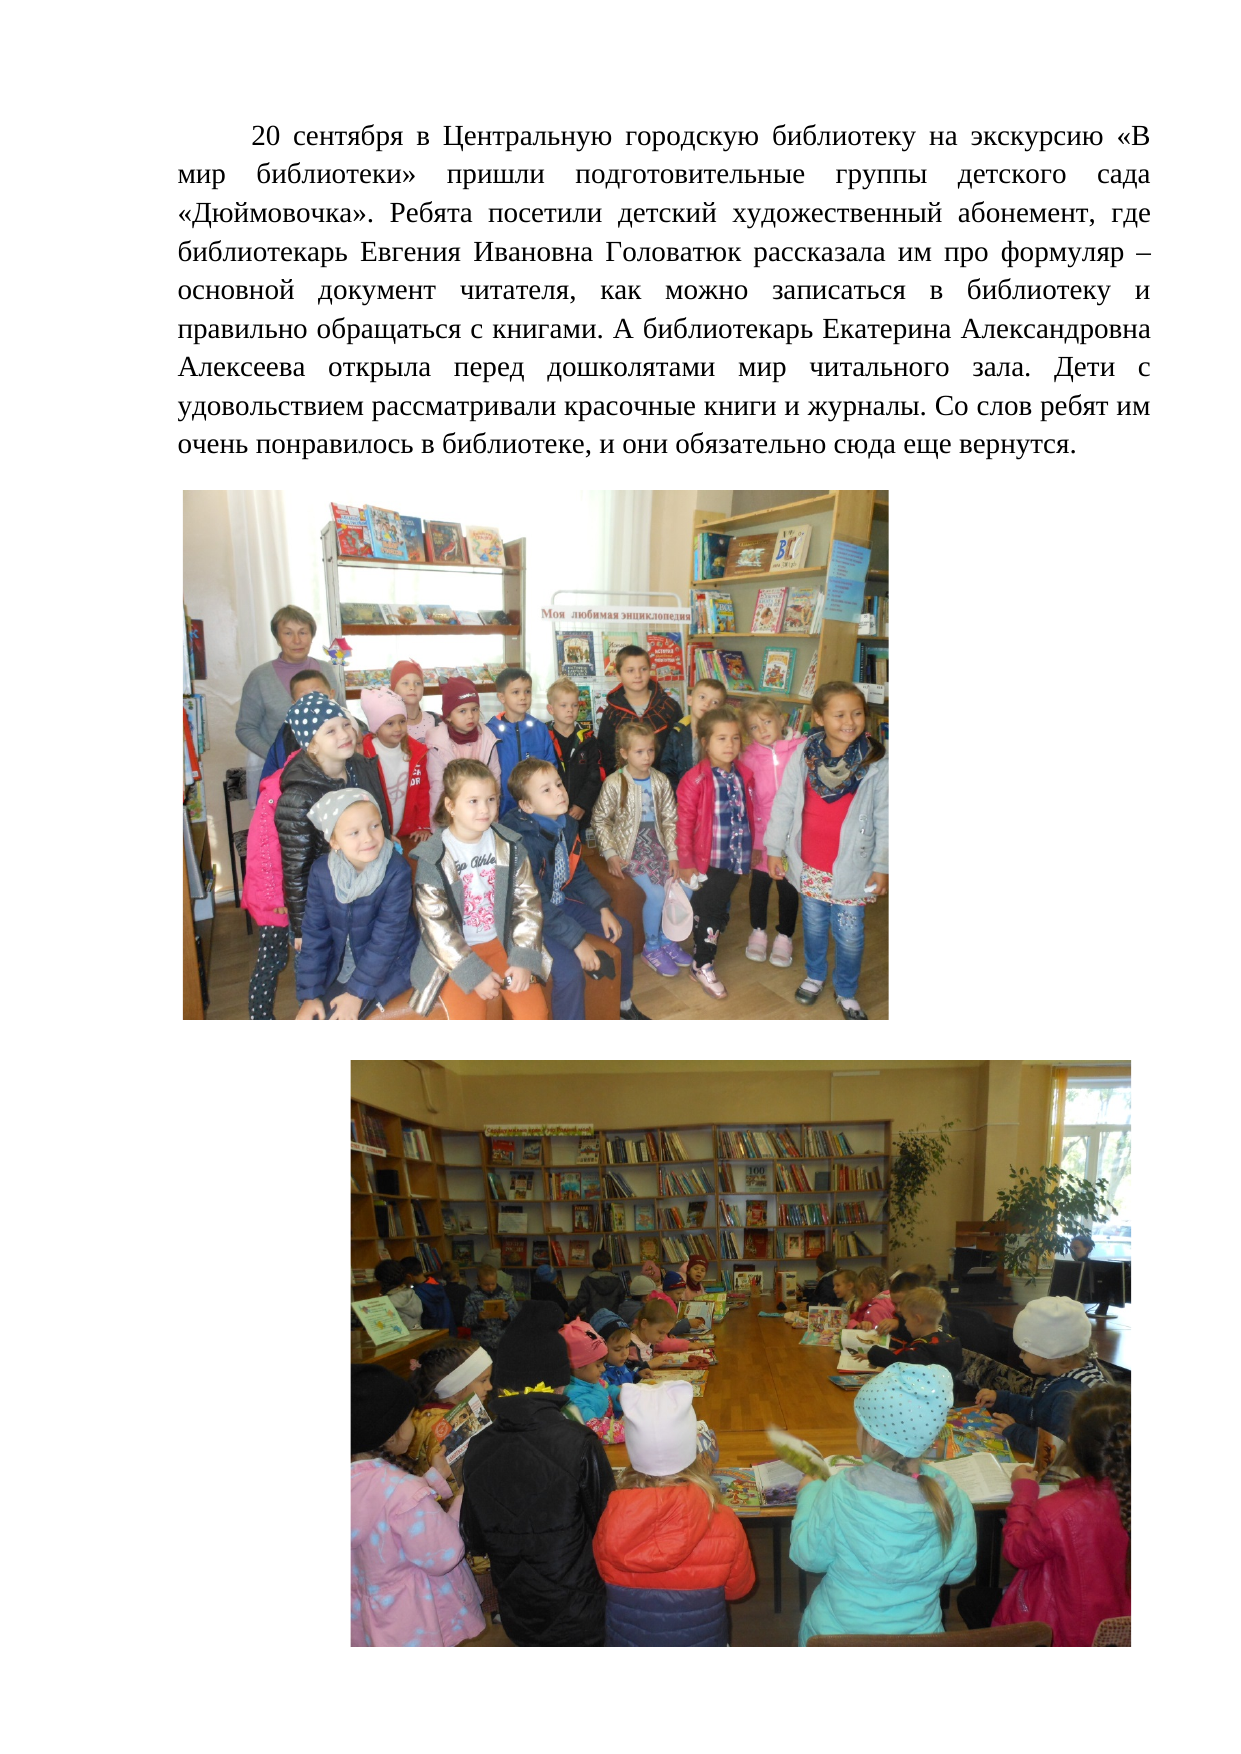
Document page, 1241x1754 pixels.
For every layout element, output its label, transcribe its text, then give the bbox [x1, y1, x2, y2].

picture [182, 490, 889, 1020]
text 20 сентября в Центральную городскую библиотеку на экскурсию «В мир библиотеки» пришли подготовительные группы детского сада «Дюймовочка». Ребята посетили детский художественный абонемент, где библиотекарь Евгения Ивановна Головатюк рассказала им про формуляр – основной документ читателя, как можно записаться в библиотеку и правильно обращаться с книгами. А библиотекарь Екатерина Александровна Алексеева открыла перед дошколятами мир читального зала. Дети с удовольствием рассматривали красочные книги и журналы. Со слов ребят им очень понравилось в библиотеке, и они обязательно сюда еще вернутся. [177, 118, 1152, 460]
picture [350, 1060, 1132, 1647]
